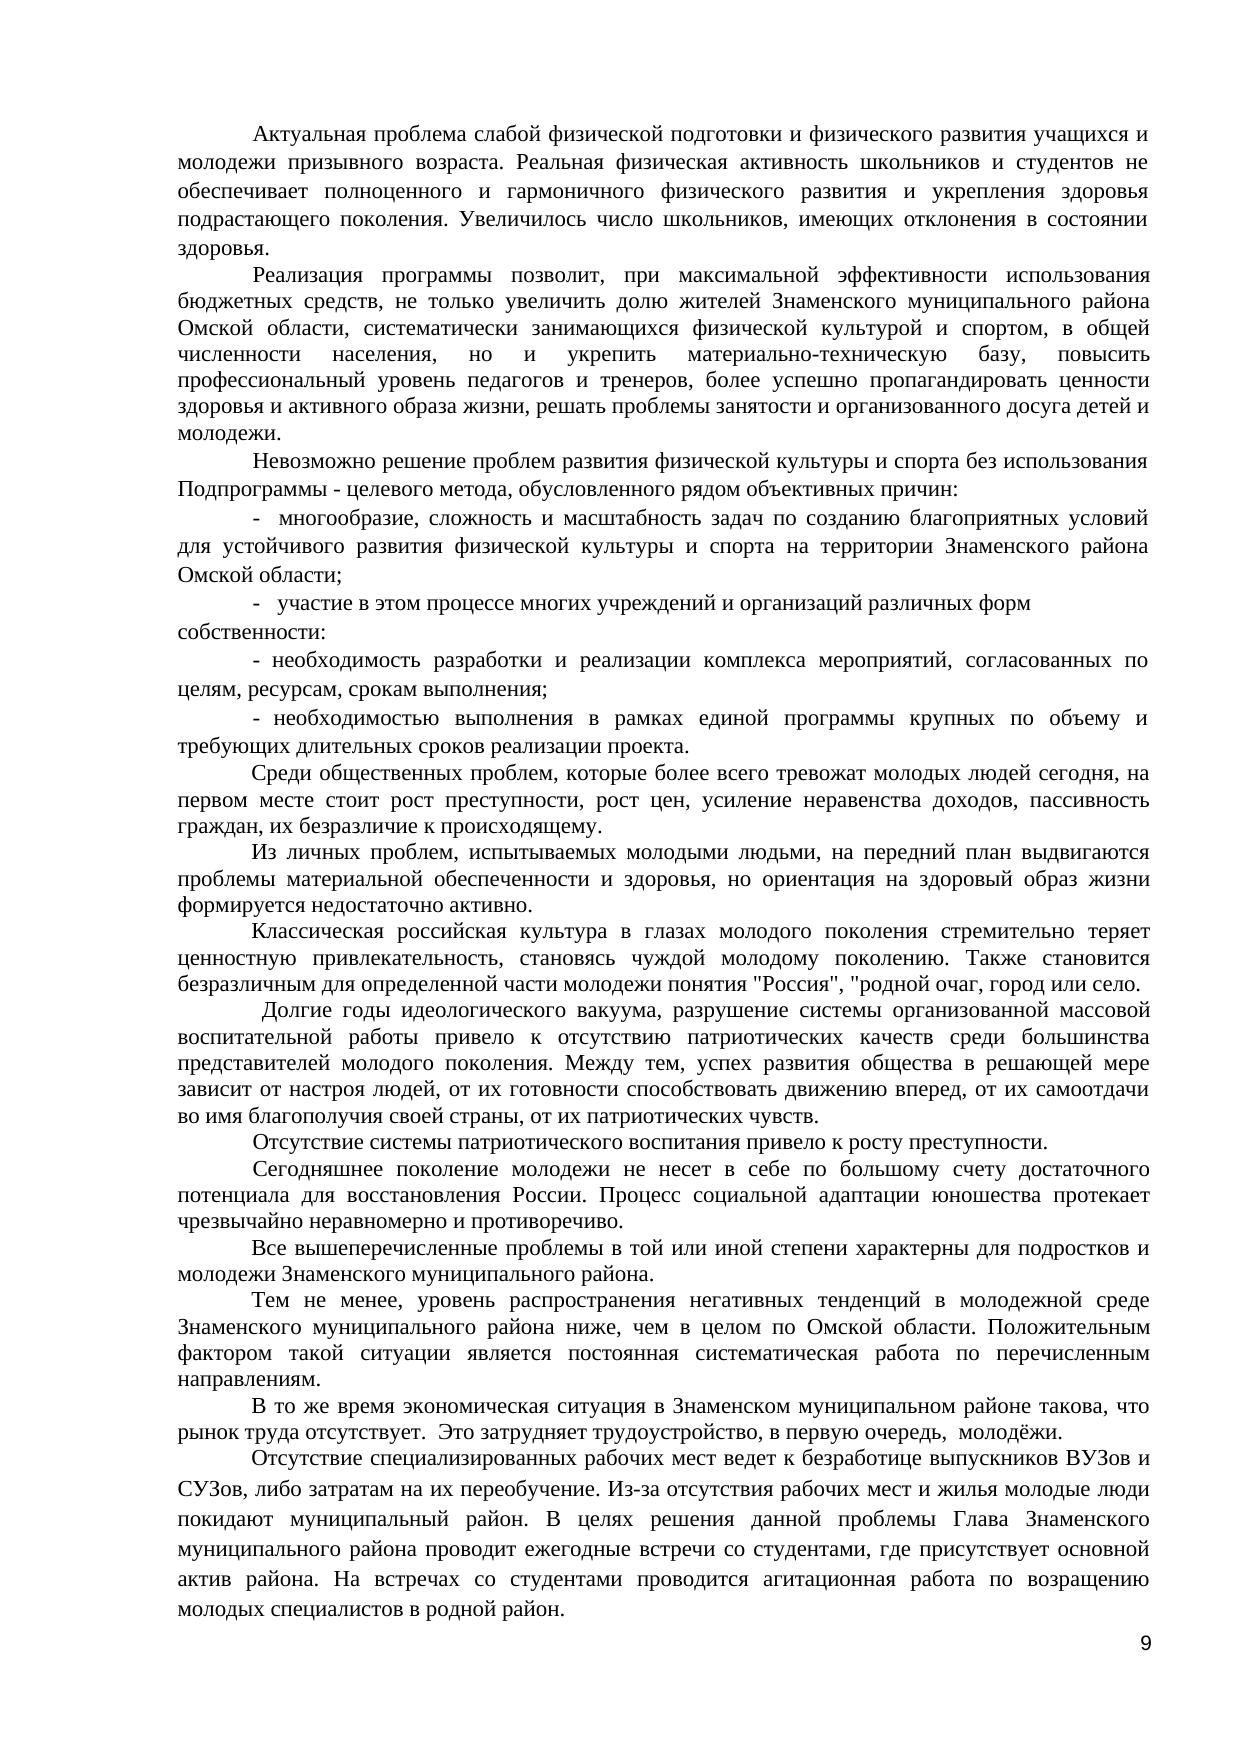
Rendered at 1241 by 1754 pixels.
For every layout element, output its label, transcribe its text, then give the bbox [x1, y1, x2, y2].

list участие в этом процессе многих учреждений и организаций различных форм [177, 588, 1152, 617]
text Сегодняшнее поколение молодежи не несет в себе по большому счету достаточного потенциала для восстановления России. Процесс социальной адаптации юношества протекает чрезвычайно неравномерно и противоречиво. [177, 1154, 1152, 1234]
list необходимость разработки и реализации комплекса мероприятий, согласованных по целям, ресурсам, срокам выполнения; [177, 645, 1149, 702]
text Реализация программы позволит, при максимальной эффективности использования бюджетных средств, не только увеличить долю жителей Знаменского муниципального района Омской области, систематически занимающихся физической культурой и спортом, в общей численности населения, но и укрепить материально-техническую базу, повысить профессиональный уровень педагогов и тренеров, более успешно пропагандировать ценности здоровья и активного образа жизни, решать проблемы занятости и организованного досуга детей и молодежи. [177, 261, 1152, 445]
text Отсутствие специализированных рабочих мест ведет к безработице выпускников ВУЗов и СУЗов, либо затратам на их переобучение. Из-за отсутствия рабочих мест и жилья молодые люди покидают муниципальный район. В целях решения данной проблемы Глава Знаменского муниципального района проводит ежегодные встречи со студентами, где присутствует основной актив района. На встречах со студентами проводится агитационная работа по возращению молодых специалистов в родной район. [177, 1444, 1152, 1622]
text Тем не менее, уровень распространения негативных тенденций в молодежной среде Знаменского муниципального района ниже, чем в целом по Омской области. Положительным фактором такой ситуации является постоянная систематическая работа по перечисленным направлениям. [177, 1286, 1152, 1392]
list необходимостью выполнения в рамках единой программы крупных по объему и требующих длительных сроков реализации проекта. [177, 702, 1149, 759]
text В то же время экономическая ситуация в Знаменском муниципальном районе такова, что рынок труда отсутствует. Это затрудняет трудоустройство, в первую очередь, молодёжи. [177, 1392, 1152, 1444]
text Среди общественных проблем, которые более всего тревожат молодых людей сегодня, на первом месте стоит рост преступности, рост цен, усиление неравенства доходов, пассивность граждан, их безразличие к происходящему. [177, 759, 1152, 838]
text собственности: [177, 617, 1152, 645]
text Все вышеперечисленные проблемы в той или иной степени характерны для подростков и молодежи Знаменского муниципального района. [177, 1234, 1152, 1286]
text Невозможно решение проблем развития физической культуры и спорта без использования Подпрограммы - целевого метода, обусловленного рядом объективных причин: [177, 445, 1149, 502]
text Из личных проблем, испытываемых молодыми людьми, на передний план выдвигаются проблемы материальной обеспеченности и здоровья, но ориентация на здоровый образ жизни формируется недостаточно активно. [177, 838, 1152, 917]
list многообразие, сложность и масштабность задач по созданию благоприятных условий для устойчивого развития физической культуры и спорта на территории Знаменского района Омской области; [177, 502, 1149, 588]
text Актуальная проблема слабой физической подготовки и физического развития учащихся и молодежи призывного возраста. Реальная физическая активность школьников и студентов не обеспечивает полноценного и гармоничного физического развития и укрепления здоровья подрастающего поколения. Увеличилось число школьников, имеющих отклонения в состоянии здоровья. [177, 118, 1149, 261]
text Долгие годы идеологического вакуума, разрушение системы организованной массовой воспитательной работы привело к отсутствию патриотических качеств среди большинства представителей молодого поколения. Между тем, успех развития общества в решающей мере зависит от настроя людей, от их готовности способствовать движению вперед, от их самоотдачи во имя благополучия своей страны, от их патриотических чувств. [177, 996, 1152, 1128]
text Классическая российская культура в глазах молодого поколения стремительно теряет ценностную привлекательность, становясь чуждой молодому поколению. Также становится безразличным для определенной части молодежи понятия "Россия", "родной очаг, город или село. [177, 917, 1152, 996]
text Отсутствие системы патриотического воспитания привело к росту преступности. [177, 1128, 1152, 1154]
